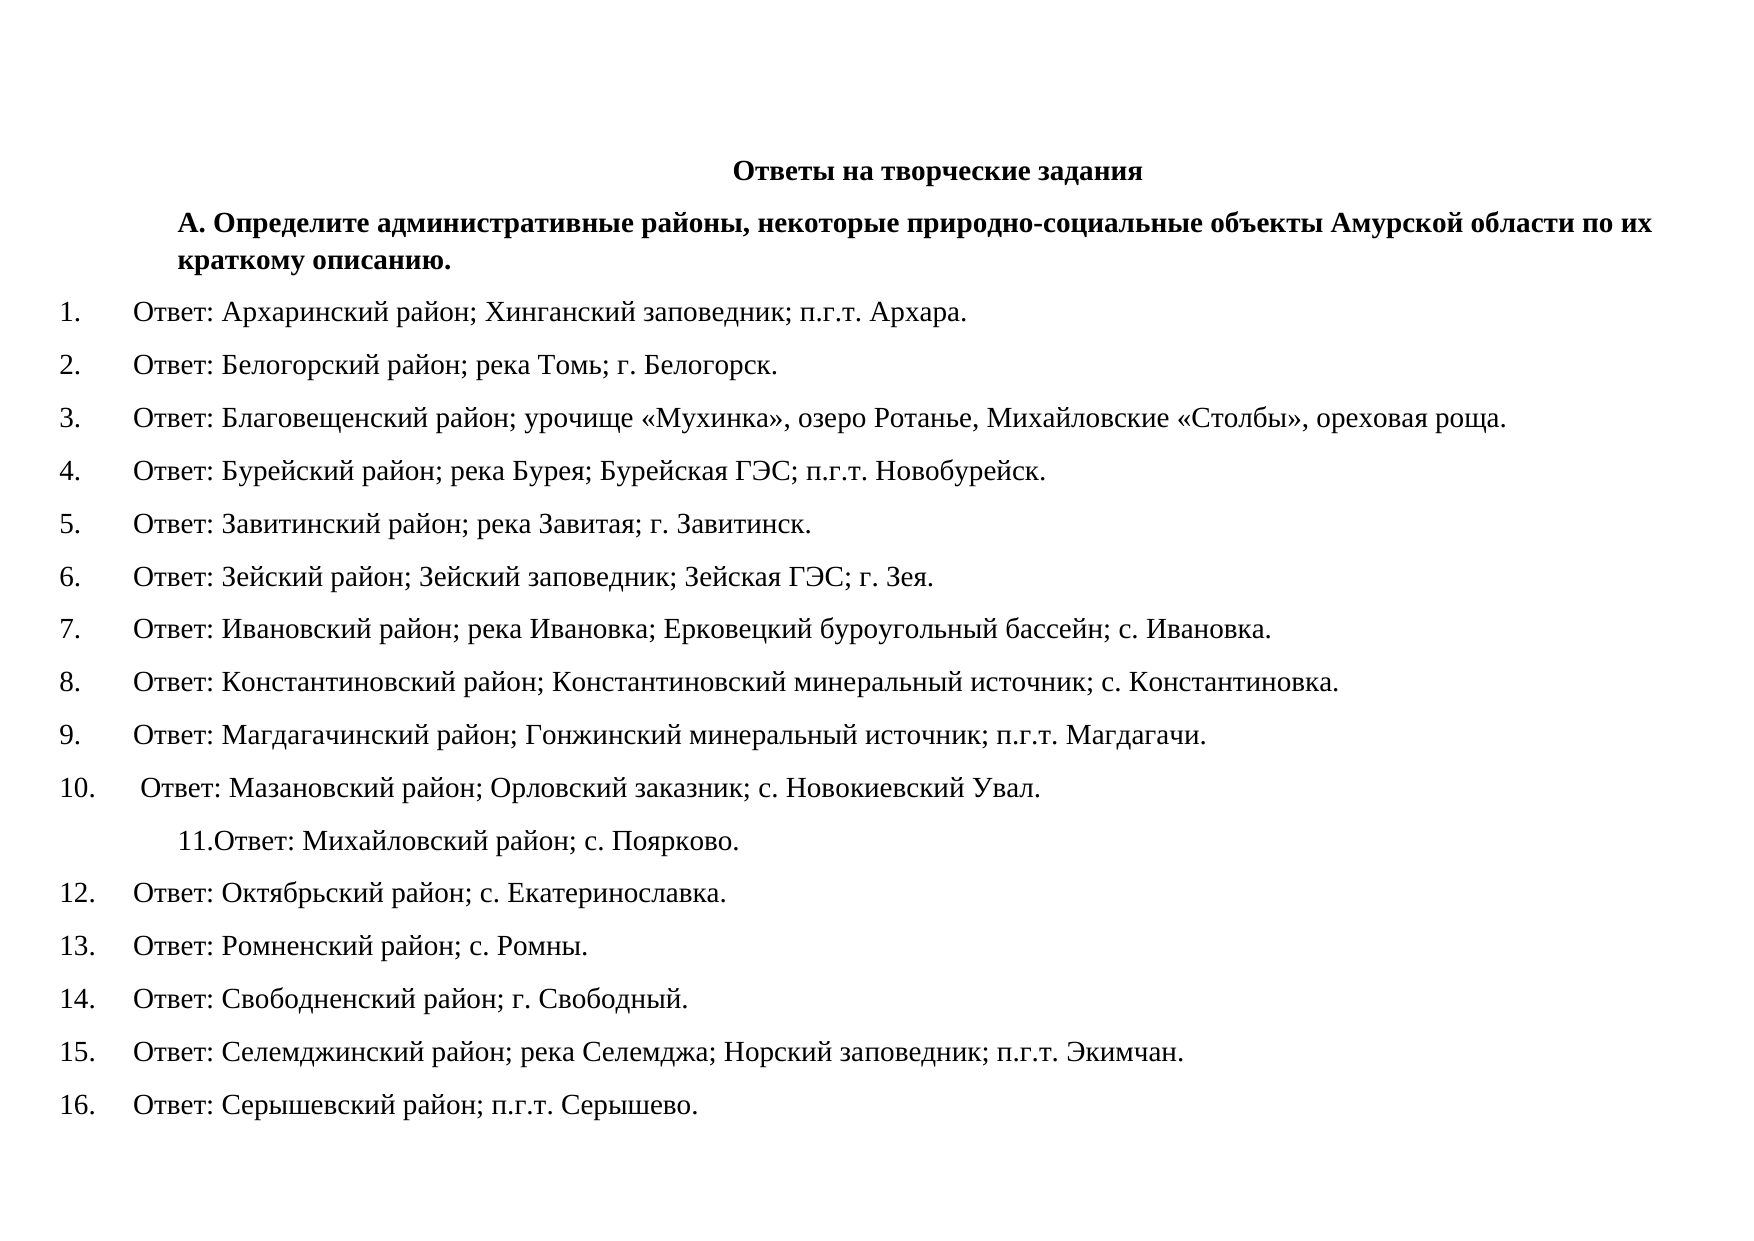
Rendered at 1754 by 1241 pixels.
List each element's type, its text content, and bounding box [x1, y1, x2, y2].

text Ответы на творческие задания [177, 153, 1698, 186]
list Ответ: Мазановский район; Орловский заказник; с. Новокиевский Увал. [59, 770, 1698, 803]
list Ответ: Бурейский район; река Бурея; Бурейская ГЭС; п.г.т. Новобурейск. [59, 453, 1698, 487]
list Ответ: Октябрьский район; с. Екатеринославка. [59, 876, 1698, 909]
list Ответ: Завитинский район; река Завитая; г. Завитинск. [59, 506, 1698, 539]
list Ответ: Белогорский район; река Томь; г. Белогорск. [59, 347, 1698, 381]
list Ответ: Серышевский район; п.г.т. Серышево. [59, 1087, 1698, 1120]
list Ответ: Магдагачинский район; Гонжинский минеральный источник; п.г.т. Магдагачи. [59, 717, 1698, 751]
text А. Определите административные районы, некоторые природно-социальные объекты Амурской области по их краткому описанию. [177, 206, 1698, 275]
list Ответ: Благовещенский район; урочище «Мухинка», озеро Ротанье, Михайловские «Столбы», ореховая роща. [59, 400, 1698, 434]
list Ответ: Зейский район; Зейский заповедник; Зейская ГЭС; г. Зея. [59, 559, 1698, 592]
list Ответ: Константиновский район; Константиновский минеральный источник; с. Константиновка. [59, 664, 1698, 698]
list Ответ: Ивановский район; река Ивановка; Ерковецкий буроугольный бассейн; с. Ивановка. [59, 611, 1698, 645]
list Ответ: Свободненский район; г. Свободный. [59, 981, 1698, 1015]
text 11.Ответ: Михайловский район; с. Поярково. [177, 823, 1698, 856]
list Ответ: Ромненский район; с. Ромны. [59, 928, 1698, 962]
list Ответ: Архаринский район; Хинганский заповедник; п.г.т. Архара. [59, 294, 1698, 328]
list Ответ: Селемджинский район; река Селемджа; Норский заповедник; п.г.т. Экимчан. [59, 1034, 1698, 1067]
